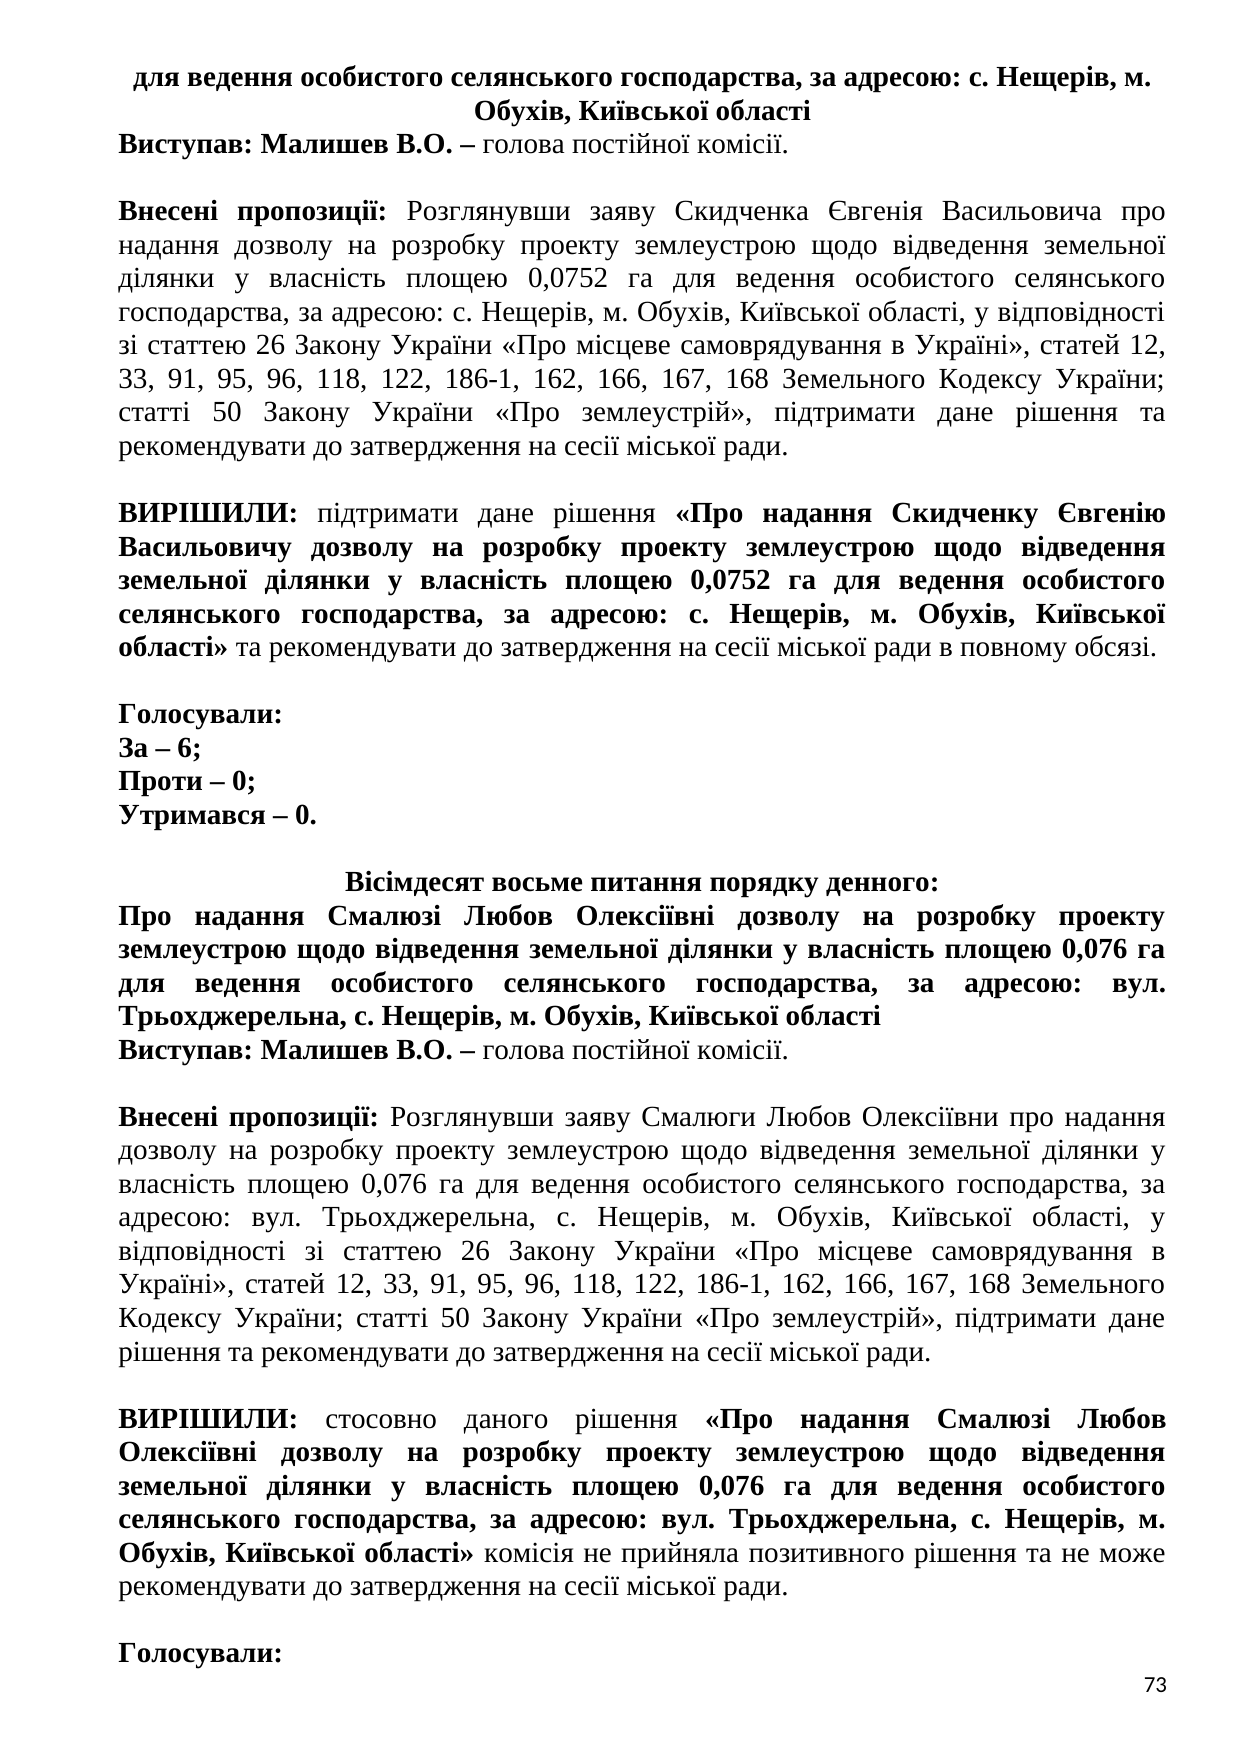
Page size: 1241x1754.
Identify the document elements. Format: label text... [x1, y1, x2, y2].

text Вісімдесят восьме питання порядку денного: [118, 864, 1167, 898]
text Виступав: Малишев В.О. – голова постійної комісії. [118, 1032, 1167, 1065]
text Внесені пропозиції: Розглянувши заяву Смалюги Любов Олексіївни про надання дозволу на розробку проекту землеустрою щодо відведення земельної ділянки у власність площею 0,076 га для ведення особистого селянського господарства, за адресою: вул. Трьохджерельна, с. Нещерів, м. Обухів, Київської області, у відповідності зі статтею 26 Закону України «Про місцеве самоврядування в Україні», статей 12, 33, 91, 95, 96, 118, 122, 186-1, 162, 166, 167, 168 Земельного Кодексу України; статті 50 Закону України «Про землеустрій», підтримати дане рішення та рекомендувати до затвердження на сесії міської ради. [118, 1099, 1167, 1367]
text За – 6; [118, 730, 1167, 763]
text Голосували: [118, 696, 1167, 730]
text ВИРІШИЛИ: стосовно даного рішення «Про надання Смалюзі Любов Олексіївні дозволу на розробку проекту землеустрою щодо відведення земельної ділянки у власність площею 0,076 га для ведення особистого селянського господарства, за адресою: вул. Трьохджерельна, с. Нещерів, м. Обухів, Київської області» комісія не прийняла позитивного рішення та не може рекомендувати до затвердження на сесії міської ради. [118, 1401, 1167, 1602]
text ВИРІШИЛИ: підтримати дане рішення «Про надання Скидченку Євгенію Васильовичу дозволу на розробку проекту землеустрою щодо відведення земельної ділянки у власність площею 0,0752 га для ведення особистого селянського господарства, за адресою: с. Нещерів, м. Обухів, Київської області» та рекомендувати до затвердження на сесії міської ради в повному обсязі. [118, 495, 1167, 663]
text Про надання Смалюзі Любов Олексіївні дозволу на розробку проекту землеустрою щодо відведення земельної ділянки у власність площею 0,076 га для ведення особистого селянського господарства, за адресою: вул. Трьохджерельна, с. Нещерів, м. Обухів, Київської області [118, 898, 1167, 1032]
text Внесені пропозиції: Розглянувши заяву Скидченка Євгенія Васильовича про надання дозволу на розробку проекту землеустрою щодо відведення земельної ділянки у власність площею 0,0752 га для ведення особистого селянського господарства, за адресою: с. Нещерів, м. Обухів, Київської області, у відповідності зі статтею 26 Закону України «Про місцеве самоврядування в Україні», статей 12, 33, 91, 95, 96, 118, 122, 186-1, 162, 166, 167, 168 Земельного Кодексу України; статті 50 Закону України «Про землеустрій», підтримати дане рішення та рекомендувати до затвердження на сесії міської ради. [118, 193, 1167, 462]
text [118, 59, 1167, 126]
text Виступав: Малишев В.О. – голова постійної комісії. [118, 126, 1167, 160]
text Утримався – 0. [118, 797, 1167, 831]
text Проти – 0; [118, 763, 1167, 797]
text Голосували: [118, 1636, 1167, 1669]
